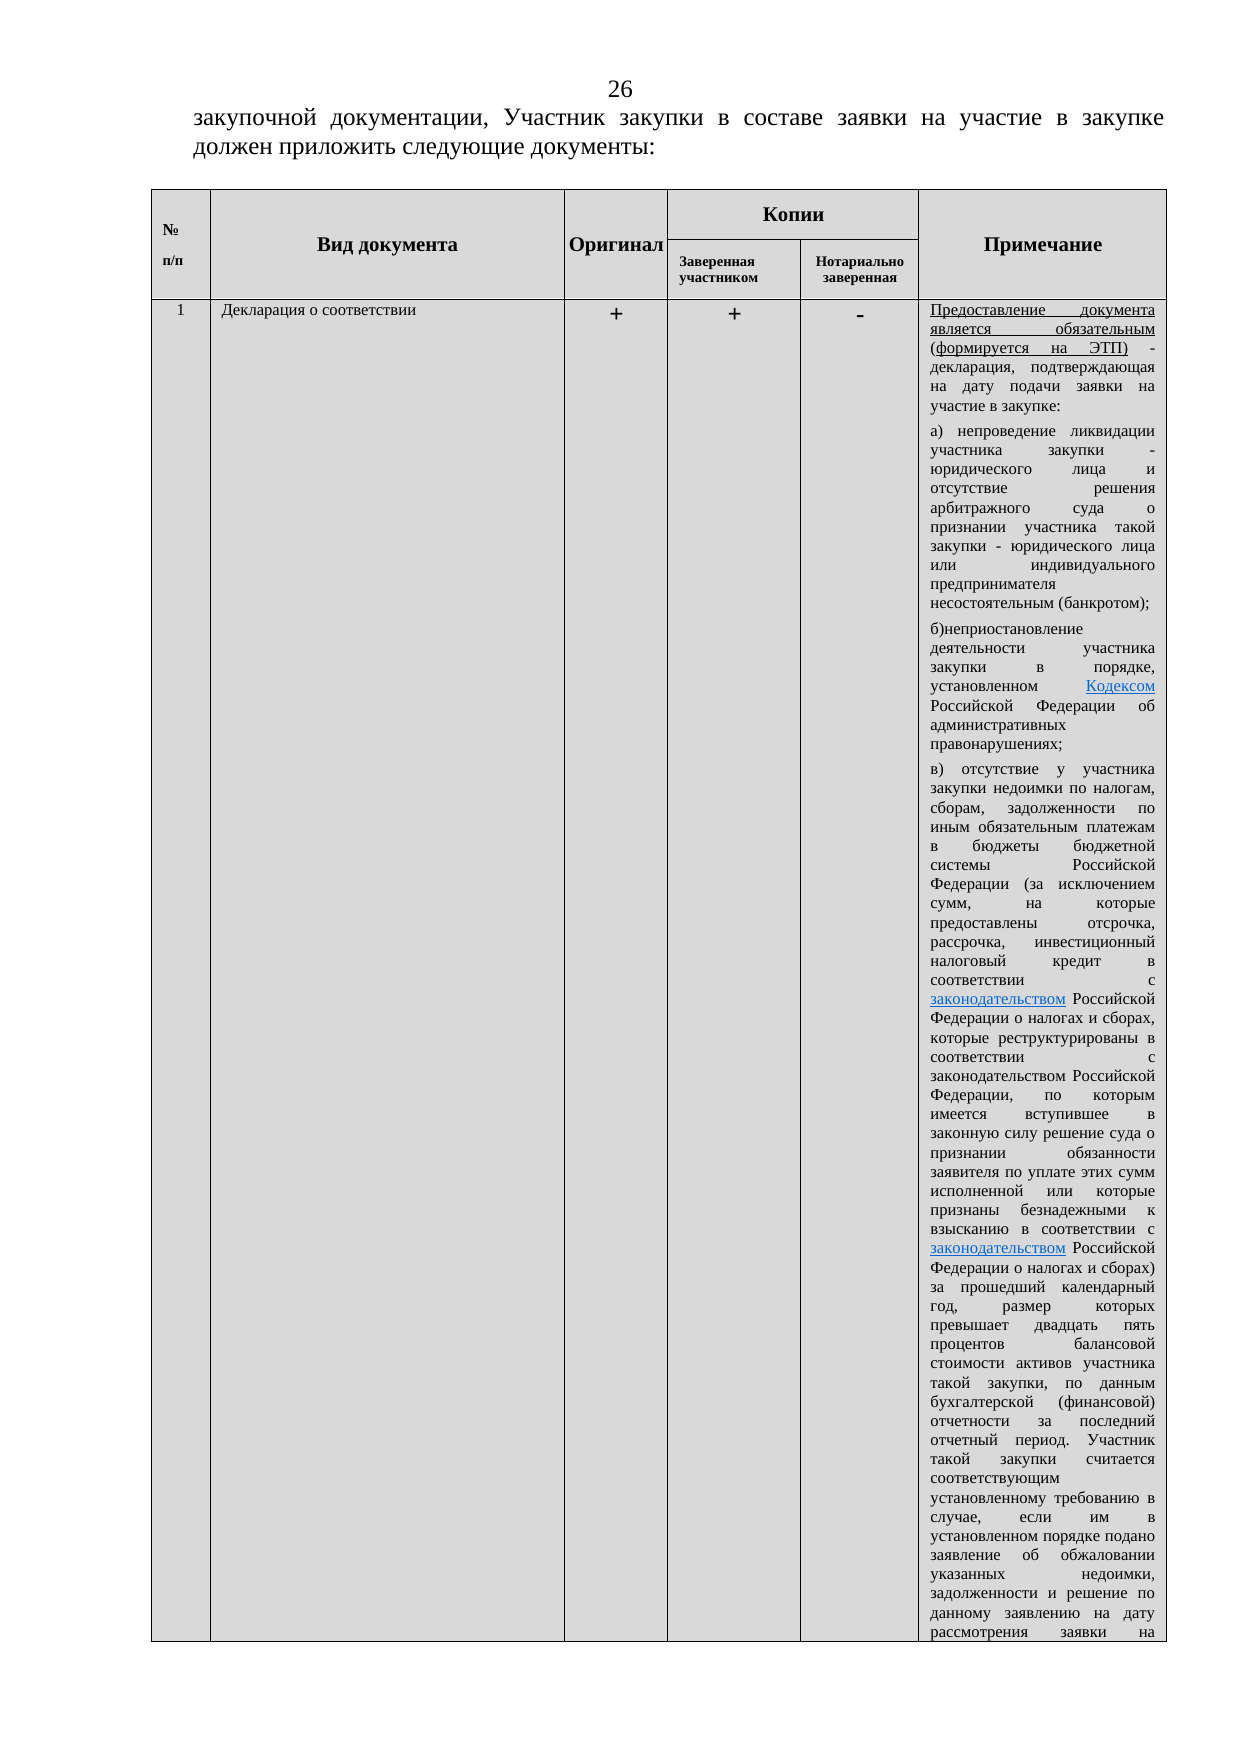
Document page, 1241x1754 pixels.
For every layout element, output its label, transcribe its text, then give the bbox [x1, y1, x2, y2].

table_cell 1 [152, 300, 210, 1641]
table_cell Заверенная участником [668, 240, 800, 298]
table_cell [919, 300, 1166, 1641]
table_cell - [801, 300, 918, 1641]
table_cell Декларация о соответствии [211, 300, 564, 1641]
table_header Оригинал [565, 190, 667, 298]
table_header № п/п [152, 190, 210, 298]
table_cell + [668, 300, 800, 1641]
table_header Копии [668, 190, 918, 239]
table_cell Нотариально заверенная [801, 240, 918, 298]
table_header Примечание [919, 190, 1166, 298]
table_cell + [565, 300, 667, 1641]
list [75, 102, 1165, 160]
table_header Вид документа [211, 190, 564, 298]
